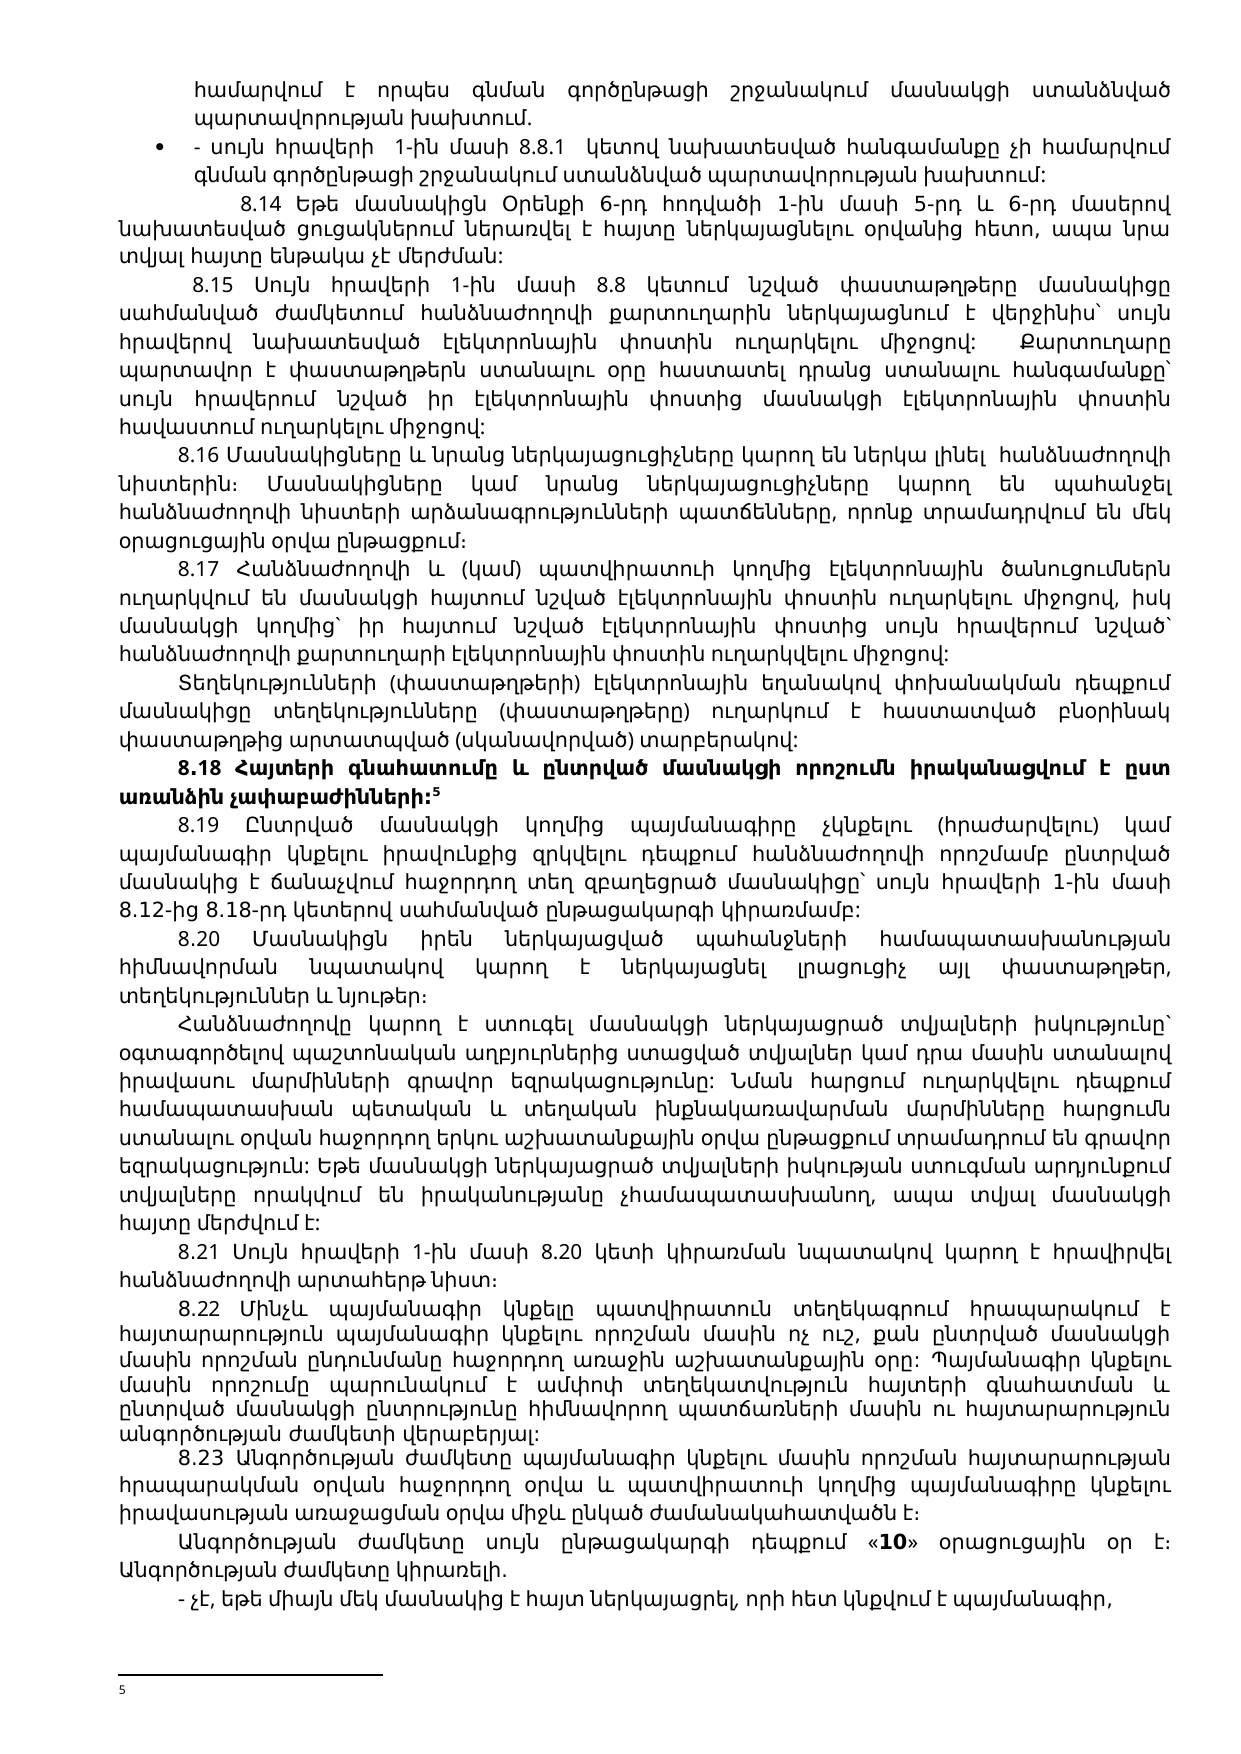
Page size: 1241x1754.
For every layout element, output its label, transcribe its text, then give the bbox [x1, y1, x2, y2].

text Անգործության ժամկետը սույն ընթացակարգի դեպքում «10» օրացուցային օր է։ Անգործության ժամկետը կիրառելի. [118, 1527, 1171, 1584]
text 8.20 Մասնակիցն իրեն ներկայացված պահանջների համապատասխանության հիմնավորման նպատակով կարող է ներկայացնել լրացուցիչ այլ փաստաթղթեր, տեղեկություններ և նյութեր։ [118, 924, 1171, 1009]
text 8.22 Մինչև պայմանագիր կնքելը պատվիրատուն տեղեկագրում հրապարակում է հայտարարություն պայմանագիր կնքելու որոշման մասին ոչ ուշ, քան ընտրված մասնակցի մասին որոշման ընդունմանը հաջորդող առաջին աշխատանքային օրը: Պայմանագիր կնքելու մասին որոշումը պարունակում է ամփոփ տեղեկատվություն հայտերի գնահատման և ընտրված մասնակցի ընտրությունը հիմնավորող պատճառների մասին ու հայտարարություն անգործության ժամկետի վերաբերյալ: [118, 1294, 1171, 1446]
text 8.16 Մասնակիցները և նրանց ներկայացուցիչները կարող են ներկա լինել հանձնաժողովի նիստերին։ Մասնակիցները կամ նրանց ներկայացուցիչները կարող են պահանջել հանձնաժողովի նիստերի արձանագրությունների պատճենները, որոնք տրամադրվում են մեկ օրացուցային օրվա ընթացքում։ [118, 441, 1171, 554]
text 8.19 Ընտրված մասնակցի կողմից պայմանագիրը չկնքելու (հրաժարվելու) կամ պայմանագիր կնքելու իրավունքից զրկվելու դեպքում հանձնաժողովի որոշմամբ ընտրված մասնակից է ճանաչվում հաջորդող տեղ զբաղեցրած մասնակիցը՝ սույն հրավերի 1-ին մասի 8.12-ից 8.18-րդ կետերով սահմանված ընթացակարգի կիրառմամբ: [118, 810, 1171, 924]
text - չէ, եթե միայն մեկ մասնակից է հայտ ներկայացրել, որի հետ կնքվում է պայմանագիր, [118, 1584, 1171, 1612]
text 8.15 Սույն հրավերի 1-ին մասի 8.8 կետում նշված փաստաթղթերը մասնակիցը սահմանված ժամկետում հանձնաժողովի քարտուղարին ներկայացնում է վերջինիս՝ սույն հրավերով նախատեսված էլեկտրոնային փոստին ուղարկելու միջոցով: Քարտուղարը պարտավոր է փաստաթղթերն ստանալու օրը հաստատել դրանց ստանալու հանգամանքը՝ սույն հրավերում նշված իր էլեկտրոնային փոստից մասնակցի էլեկտրոնային փոստին հավաստում ուղարկելու միջոցով: [118, 270, 1171, 441]
text Հանձնաժողովը կարող է ստուգել մասնակցի ներկայացրած տվյալների իսկությունը` օգտագործելով պաշտոնական աղբյուրներից ստացված տվյալներ կամ դրա մասին ստանալով իրավասու մարմինների գրավոր եզրակացությունը: Նման հարցում ուղարկվելու դեպքում համապատասխան պետական և տեղական ինքնակառավարման մարմինները հարցումն ստանալու օրվան հաջորդող երկու աշխատանքային օրվա ընթացքում տրամադրում են գրավոր եզրակացություն: Եթե մասնակցի ներկայացրած տվյալների իսկության ստուգման արդյունքում տվյալները որակվում են իրականությանը չհամապատասխանող, ապա տվյալ մասնակցի հայտը մերժվում է: [118, 1009, 1171, 1237]
text 8.17 Հանձնաժողովի և (կամ) պատվիրատուի կողմից էլեկտրոնային ծանուցումներն ուղարկվում են մասնակցի հայտում նշված էլեկտրոնային փոստին ուղարկելու միջոցով, իսկ մասնակցի կողմից` իր հայտում նշված էլեկտրոնային փոստից սույն հրավերում նշված` հանձնաժողովի քարտուղարի էլեկտրոնային փոստին ուղարկվելու միջոցով: [118, 554, 1171, 668]
text 8.21 Սույն հրավերի 1-ին մասի 8.20 կետի կիրառման նպատակով կարող է հրավիրվել հանձնաժողովի արտահերթ նիստ։ [118, 1237, 1171, 1294]
text 8.18 Հայտերի գնահատումը և ընտրված մասնակցի որոշումն իրականացվում է ըստ առանձին չափաբաժինների: [118, 753, 1171, 810]
text 8.14 Եթե մասնակիցն Օրենքի 6-րդ հոդվածի 1-ին մասի 5-րդ և 6-րդ մասերով նախատեսված ցուցակներում ներառվել է հայտը ներկայացնելու օրվանից հետո, ապա նրա տվյալ հայտը ենթակա չէ մերժման: [118, 189, 1171, 270]
text 8.23 Անգործության ժամկետը պայմանագիր կնքելու մասին որոշման հայտարարության հրապարակման օրվան հաջորդող օրվա և պատվիրատուի կողմից պայմանագիրը կնքելու իրավասության առաջացման օրվա միջև ընկած ժամանակահատվածն է։ [118, 1446, 1171, 1527]
list - սույն հրավերի 1-ին մասի 8.8.1 կետով նախատեսված հանգամանքը չի համարվում գնման գործընթացի շրջանակում ստանձնված պարտավորության խախտում: [156, 132, 1171, 189]
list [156, 75, 1171, 132]
text Տեղեկությունների (փաստաթղթերի) էլեկտրոնային եղանակով փոխանակման դեպքում մասնակիցը տեղեկությունները (փաստաթղթերը) ուղարկում է հաստատված բնօրինակ փաստաթղթից արտատպված (սկանավորված) տարբերակով: [118, 668, 1171, 753]
